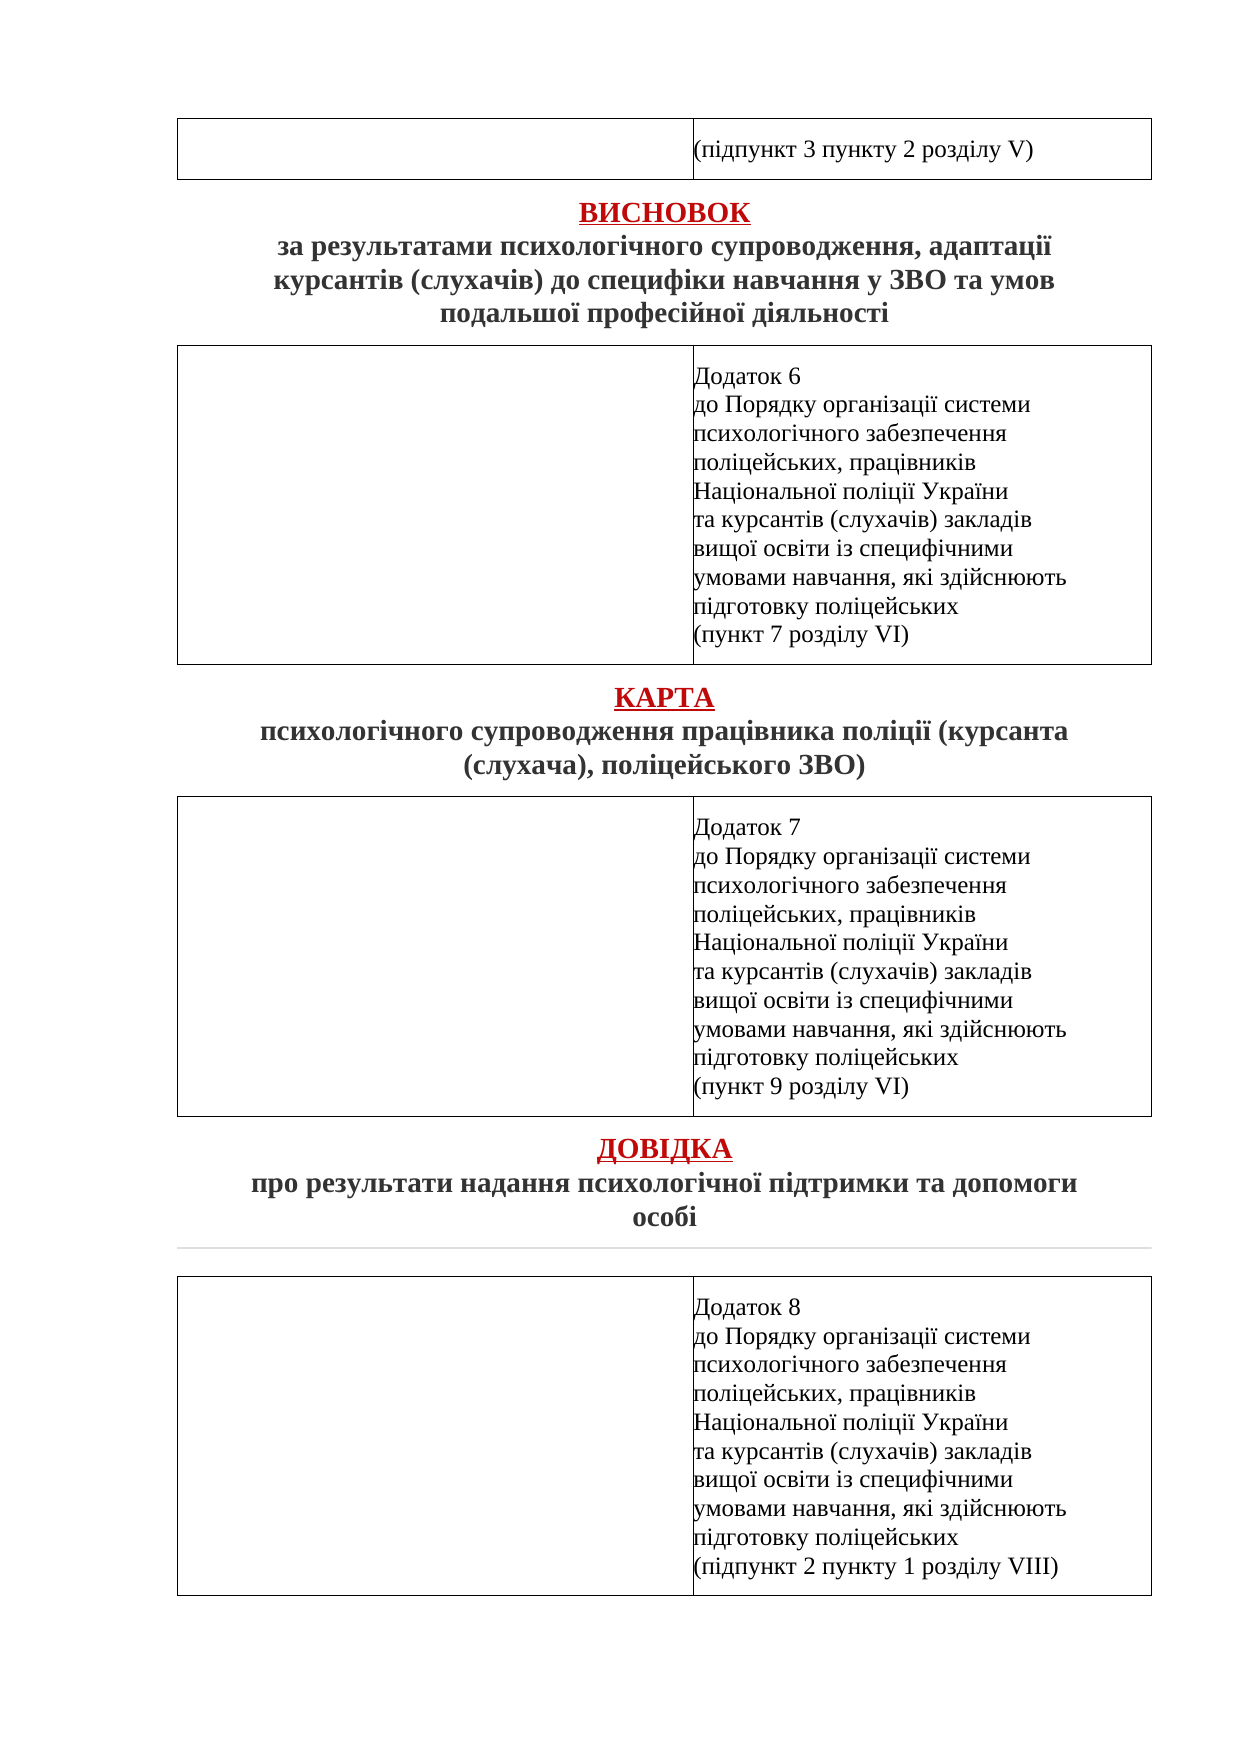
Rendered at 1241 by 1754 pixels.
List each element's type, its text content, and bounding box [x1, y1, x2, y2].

table_header [178, 1277, 693, 1595]
table_header Додаток 7 до Порядку організації системи психологічного забезпечення поліцейських, працівників Національної поліції України та курсантів (слухачів) закладів вищої освіти із специфічними умовами навчання, які здійснюють підготовку поліцейських (пункт 9 розділу VI) [694, 797, 1151, 1116]
table_header [178, 797, 693, 1116]
text КАРТА психологічного супроводження працівника поліції (курсанта (слухача), поліцейського ЗВО) [224, 680, 1105, 781]
table_header [178, 346, 693, 664]
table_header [694, 119, 1151, 179]
table_header Додаток 6 до Порядку організації системи психологічного забезпечення поліцейських, працівників Національної поліції України та курсантів (слухачів) закладів вищої освіти із специфічними умовами навчання, які здійснюють підготовку поліцейських (пункт 7 розділу VI) [694, 346, 1151, 664]
text ВИСНОВОК за результатами психологічного супроводження, адаптації курсантів (слухачів) до специфіки навчання у ЗВО та умов подальшої професійної діяльності [224, 195, 1105, 329]
table_header Додаток 8 до Порядку організації системи психологічного забезпечення поліцейських, працівників Національної поліції України та курсантів (слухачів) закладів вищої освіти із специфічними умовами навчання, які здійснюють підготовку поліцейських (підпункт 2 пункту 1 розділу VIII) [694, 1277, 1151, 1595]
text ДОВІДКА про результати надання психологічної підтримки та допомоги особі [224, 1132, 1105, 1232]
table_header [178, 119, 693, 179]
